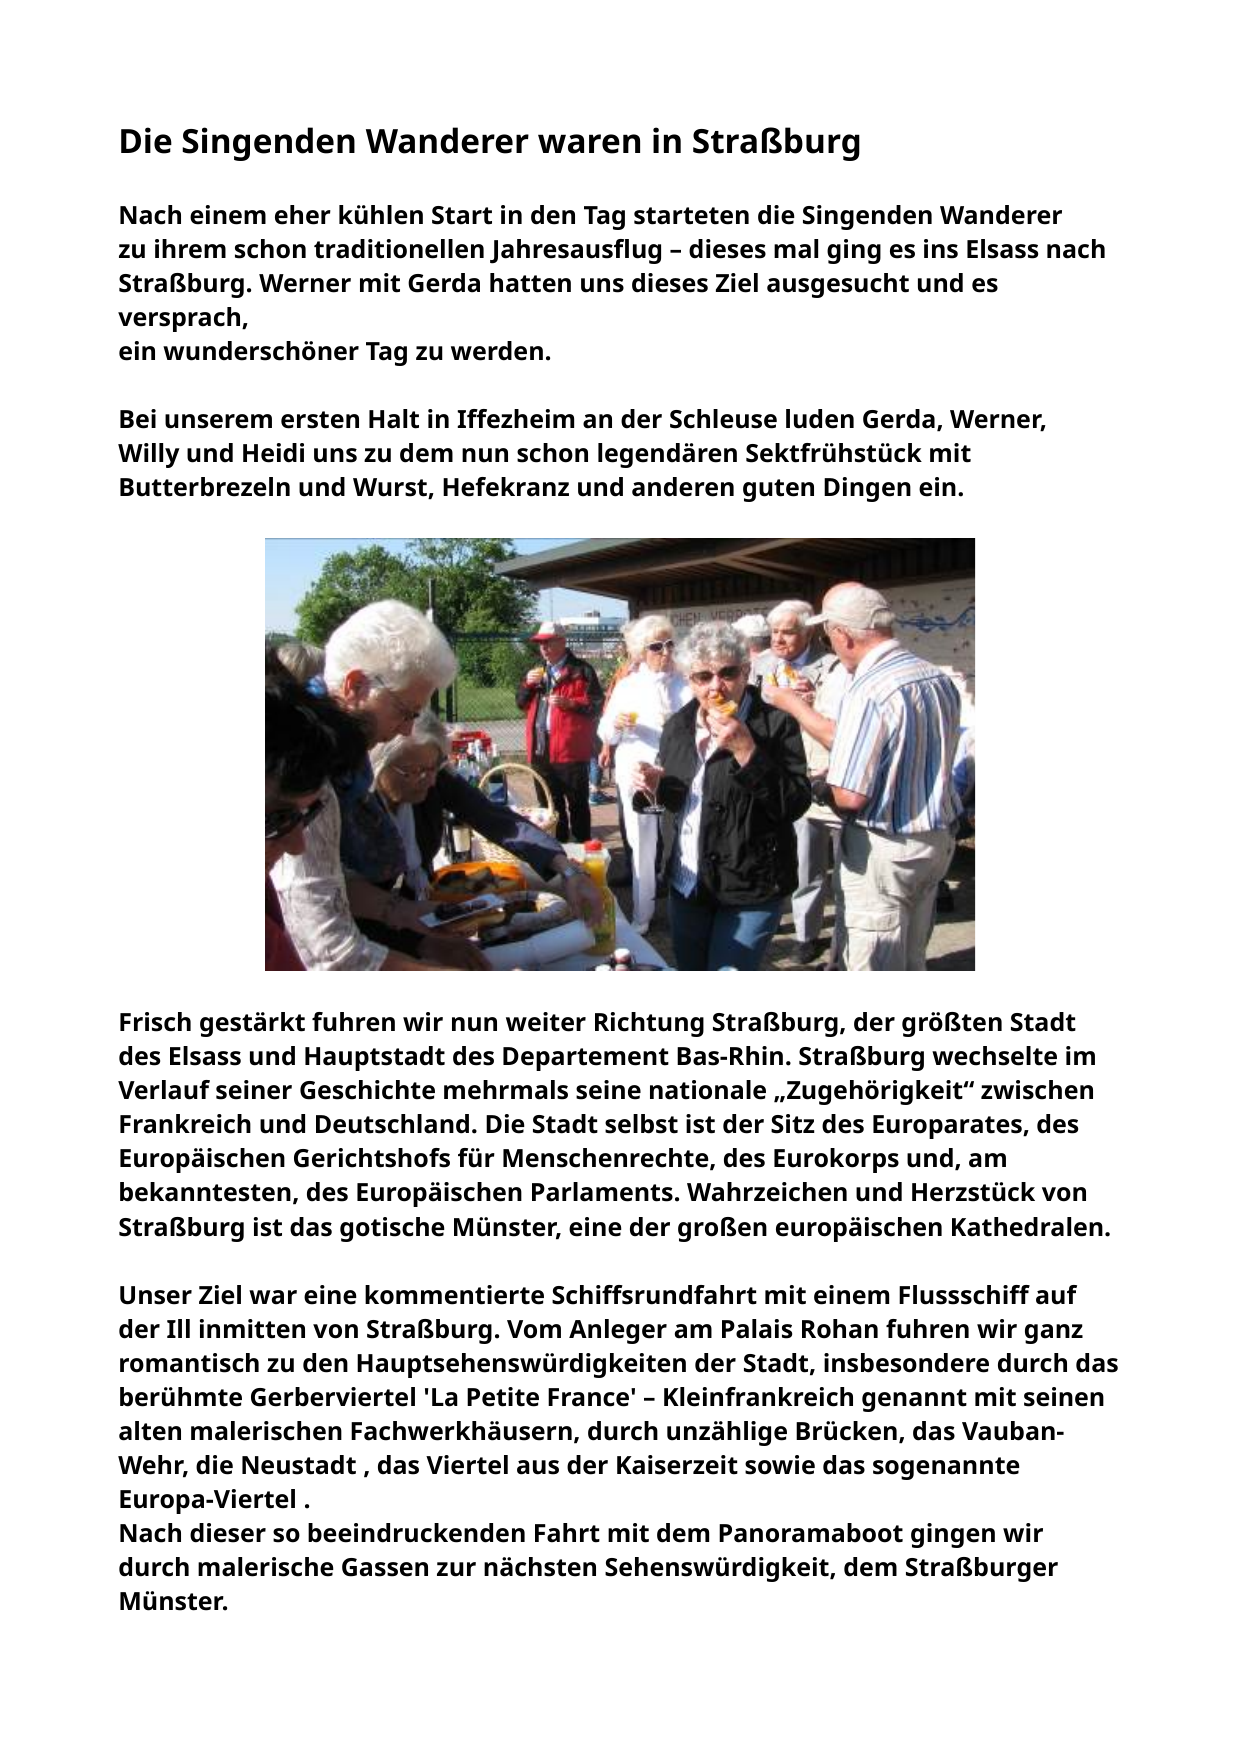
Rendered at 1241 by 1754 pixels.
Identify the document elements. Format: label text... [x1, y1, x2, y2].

text ein wunderschöner Tag zu werden. [118, 334, 1122, 368]
picture [265, 538, 976, 971]
text Frisch gestärkt fuhren wir nun weiter Richtung Straßburg, der größten Stadt des Elsass und Hauptstadt des Departement Bas-Rhin. Straßburg wechselte im Verlauf seiner Geschichte mehrmals seine nationale „Zugehörigkeit“ zwischen Frankreich und Deutschland. Die Stadt selbst ist der Sitz des Europarates, des Europäischen Gerichtshofs für Menschenrechte, des Eurokorps und, am bekanntesten, des Europäischen Parlaments. Wahrzeichen und Herzstück von Straßburg ist das gotische Münster, eine der großen europäischen Kathedralen. [118, 1005, 1122, 1243]
text Die Singenden Wanderer waren in Straßburg [118, 118, 1122, 163]
text Bei unserem ersten Halt in Iffezheim an der Schleuse luden Gerda, Werner, [118, 402, 1122, 436]
text Nach einem eher kühlen Start in den Tag starteten die Singenden Wanderer [118, 198, 1122, 232]
text Nach dieser so beeindruckenden Fahrt mit dem Panoramaboot gingen wir durch malerische Gassen zur nächsten Sehenswürdigkeit, dem Straßburger Münster. [118, 1516, 1122, 1618]
text Willy und Heidi uns zu dem nun schon legendären Sektfrühstück mit Butterbrezeln und Wurst, Hefekranz und anderen guten Dingen ein. [118, 436, 1122, 504]
text Straßburg. Werner mit Gerda hatten uns dieses Ziel ausgesucht und es versprach, [118, 266, 1122, 334]
text Unser Ziel war eine kommentierte Schiffsrundfahrt mit einem Flussschiff auf der Ill inmitten von Straßburg. Vom Anleger am Palais Rohan fuhren wir ganz romantisch zu den Hauptsehenswürdigkeiten der Stadt, insbesondere durch das berühmte Gerberviertel 'La Petite France' – Kleinfrankreich genannt mit seinen alten malerischen Fachwerkhäusern, durch unzählige Brücken, das Vauban-Wehr, die Neustadt , das Viertel aus der Kaiserzeit sowie das sogenannte Europa-Viertel . [118, 1277, 1122, 1516]
text zu ihrem schon traditionellen Jahresausflug – dieses mal ging es ins Elsass nach [118, 232, 1122, 266]
